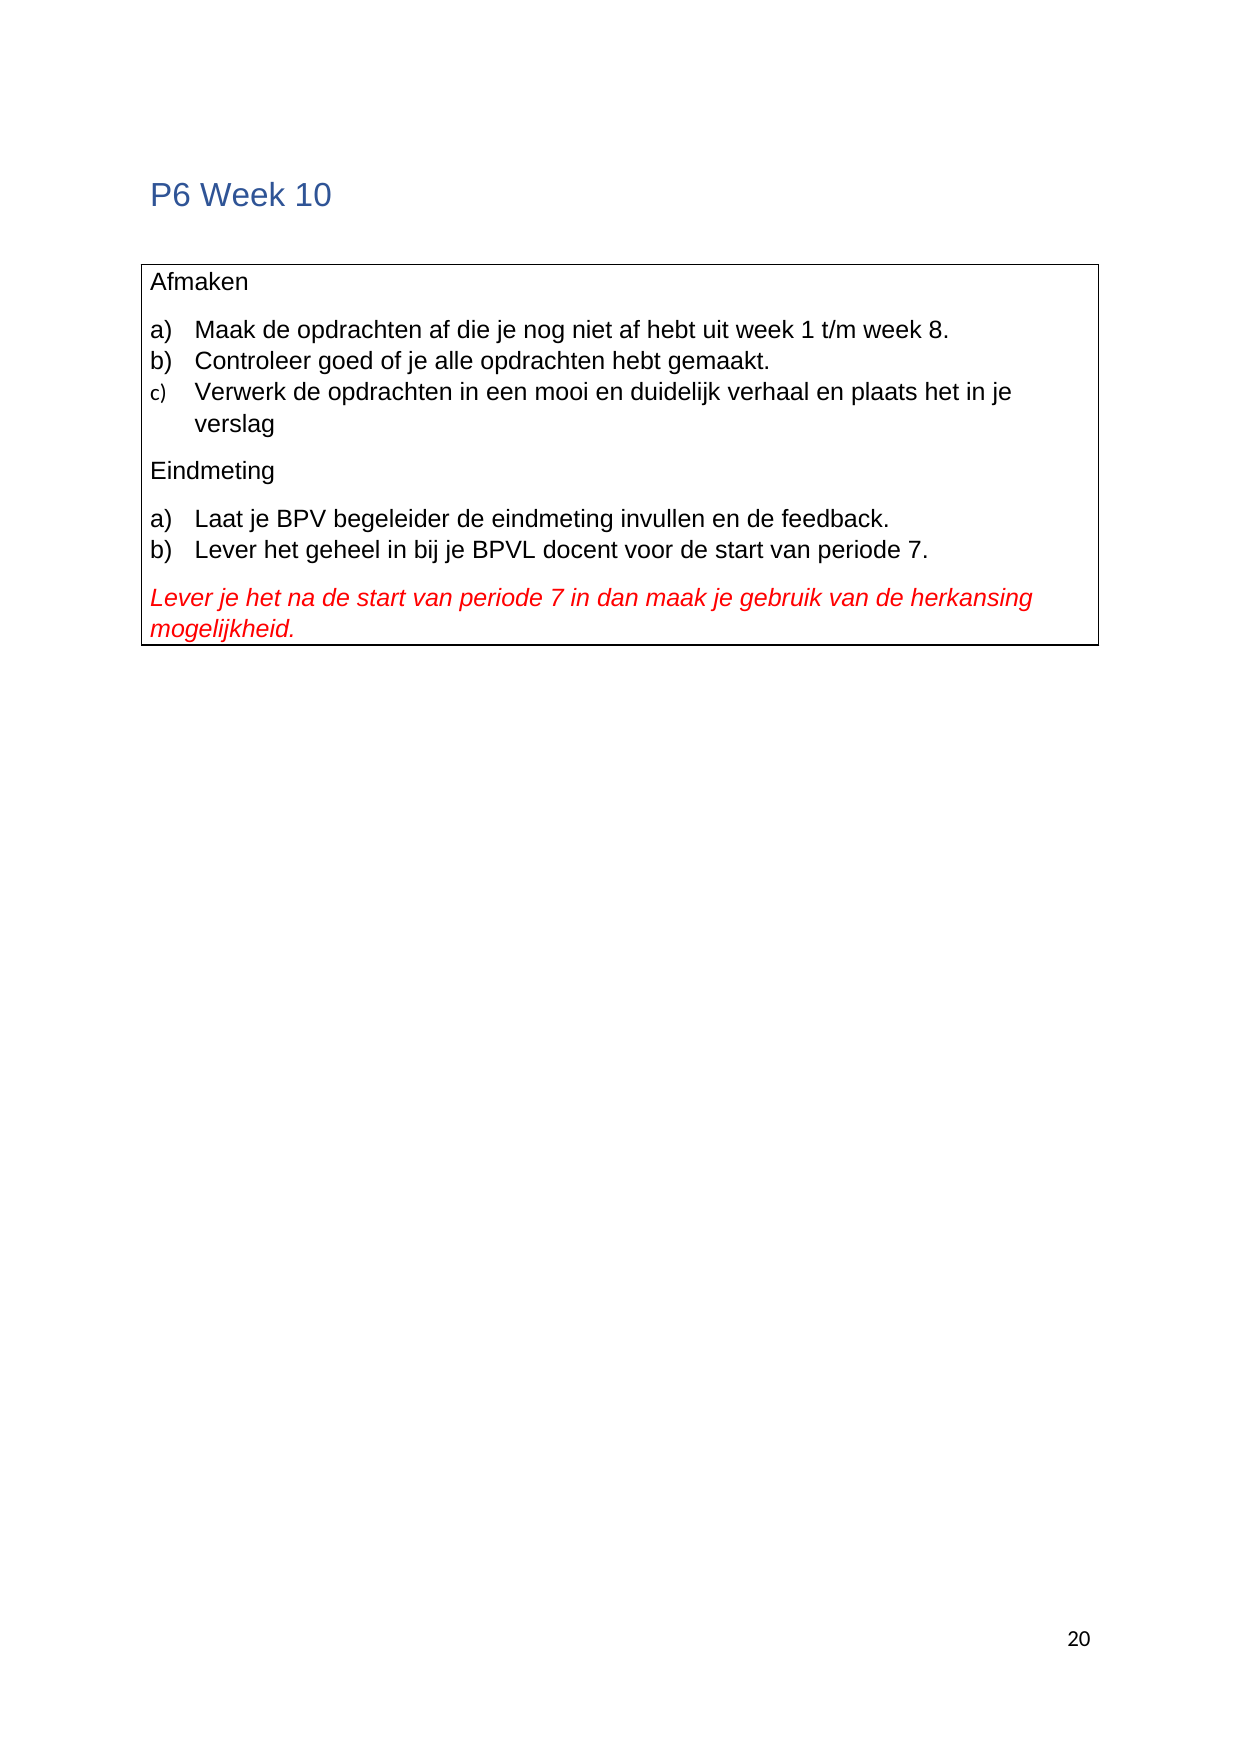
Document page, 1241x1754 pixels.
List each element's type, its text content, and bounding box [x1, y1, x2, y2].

list Laat je BPV begeleider de eindmeting invullen en de feedback. [142, 501, 1098, 532]
subtitle P6 Week 10 [150, 175, 1090, 213]
list Maak de opdrachten af die je nog niet af hebt uit week 1 t/m week 8. [142, 312, 1098, 343]
text Lever je het na de start van periode 7 in dan maak je gebruik van de herkansing mogelijkheid. [142, 579, 1098, 644]
list Verwerk de opdrachten in een mooi en duidelijk verhaal en plaats het in je verslag [142, 374, 1098, 437]
list Lever het geheel in bij je BPVL docent voor de start van periode 7. [142, 532, 1098, 564]
text Eindmeting [142, 453, 1098, 485]
text Afmaken [142, 265, 1098, 296]
list Controleer goed of je alle opdrachten hebt gemaakt. [142, 343, 1098, 374]
